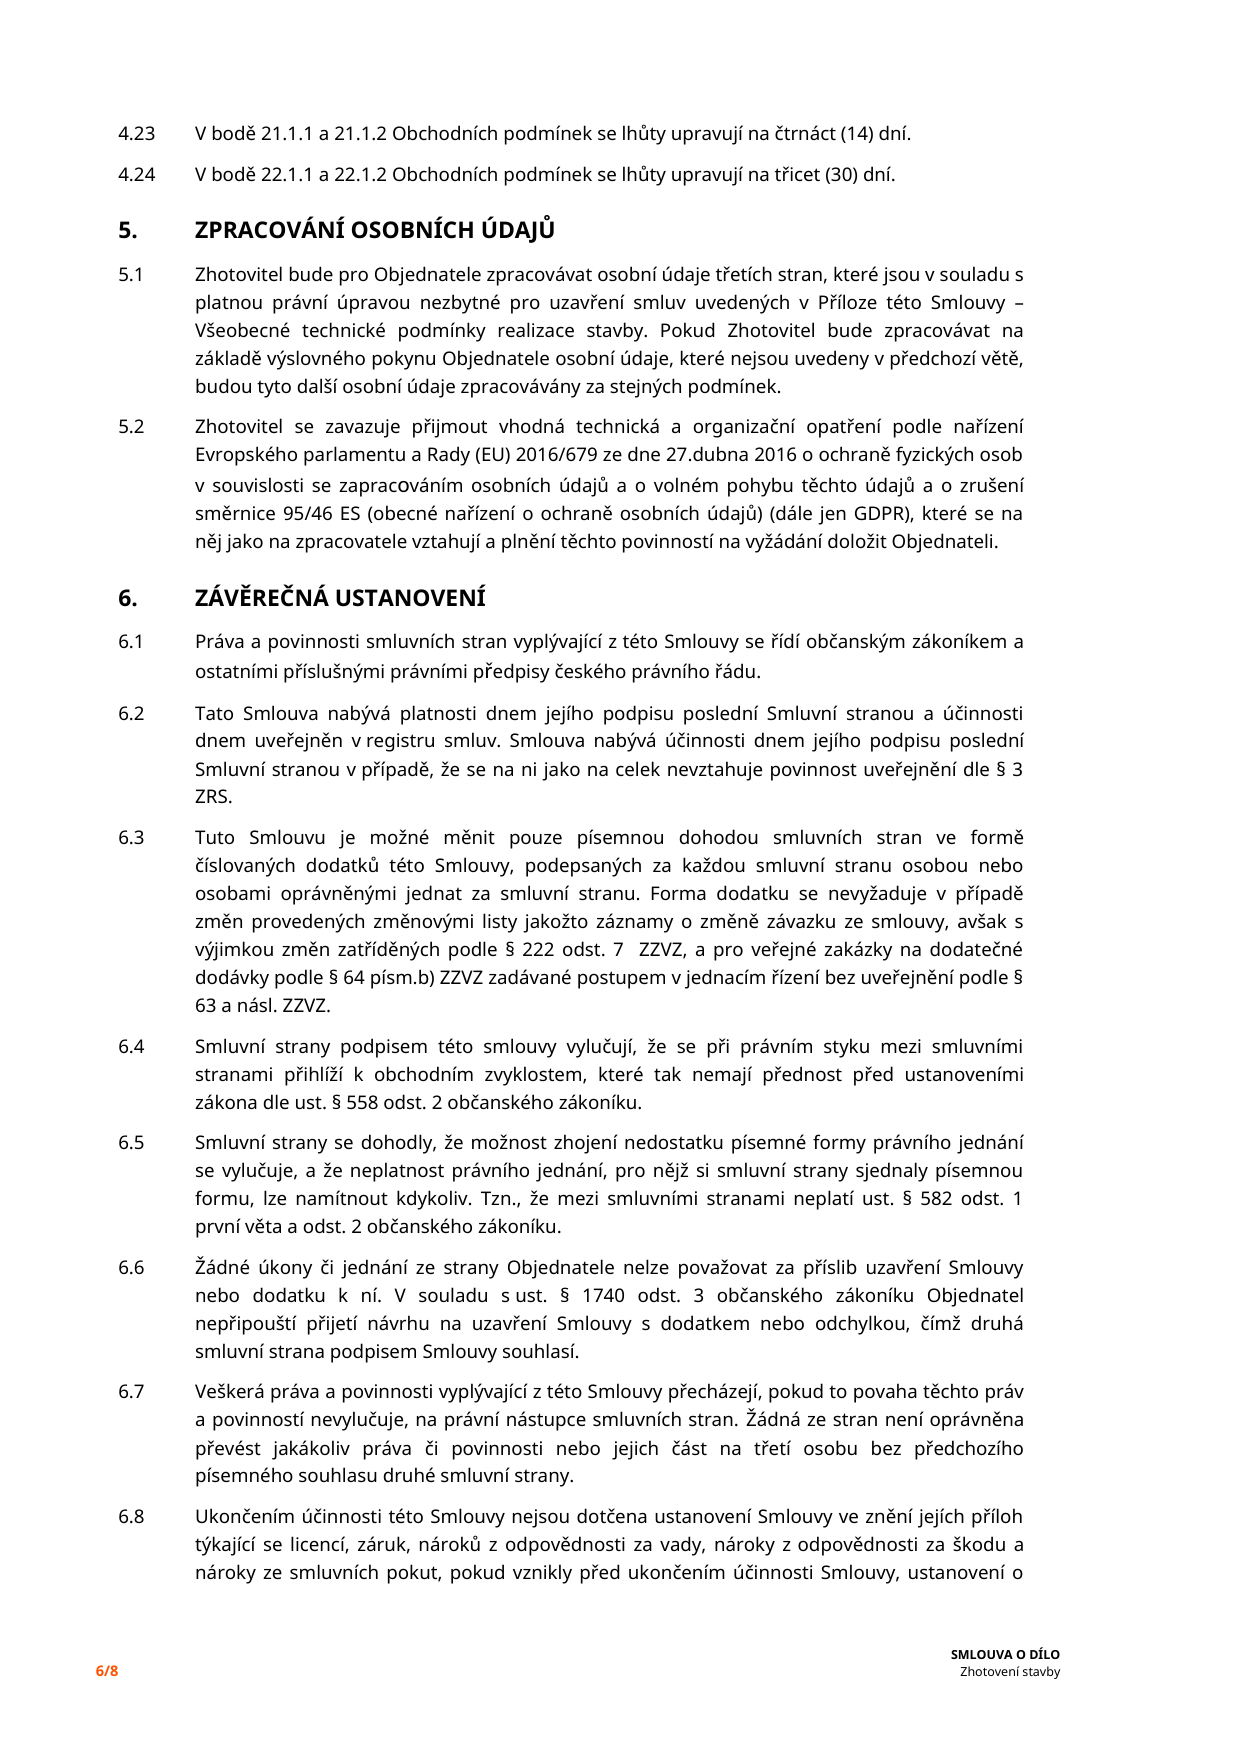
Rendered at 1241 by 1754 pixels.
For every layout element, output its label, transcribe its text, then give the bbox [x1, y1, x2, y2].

text Tato Smlouva nabývá platnosti dnem jejího podpisu poslední Smluvní stranou a účinnosti dnem uveřejněn v registru smluv. Smlouva nabývá účinnosti dnem jejího podpisu poslední Smluvní stranou v případě, že se na ni jako na celek nevztahuje povinnost uveřejnění dle § 3 ZRS. [118, 700, 1024, 809]
text ZÁVĚREČNÁ USTANOVENÍ [118, 581, 1024, 613]
text Smluvní strany se dohodly, že možnost zhojení nedostatku písemné formy právního jednání se vylučuje, a že neplatnost právního jednání, pro nějž si smluvní strany sjednaly písemnou formu, lze namítnout kdykoliv. Tzn., že mezi smluvními stranami neplatí ust. § 582 odst. 1 první věta a odst. 2 občanského zákoníku. [118, 1129, 1024, 1239]
text Žádné úkony či jednání ze strany Objednatele nelze považovat za příslib uzavření Smlouvy nebo dodatku k ní. V souladu s ust. § 1740 odst. 3 občanského zákoníku Objednatel nepřipouští přijetí návrhu na uzavření Smlouvy s dodatkem nebo odchylkou, čímž druhá smluvní strana podpisem Smlouvy souhlasí. [118, 1254, 1024, 1364]
text Zhotovitel bude pro Objednatele zpracovávat osobní údaje třetích stran, které jsou v souladu s platnou právní úpravou nezbytné pro uzavření smluv uvedených v Příloze této Smlouvy – Všeobecné technické podmínky realizace stavby. Pokud Zhotovitel bude zpracovávat na základě výslovného pokynu Objednatele osobní údaje, které nejsou uvedeny v předchozí větě, budou tyto další osobní údaje zpracovávány za stejných podmínek. [118, 261, 1024, 399]
text Smluvní strany podpisem této smlouvy vylučují, že se při právním styku mezi smluvními stranami přihlíží k obchodním zvyklostem, které tak nemají přednost před ustanoveními zákona dle ust. § 558 odst. 2 občanského zákoníku. [118, 1033, 1024, 1114]
text ZPRACOVÁNÍ OSOBNÍCH ÚDAJŮ [118, 214, 1024, 245]
text Práva a povinnosti smluvních stran vyplývající z této Smlouvy se řídí občanským zákoníkem a ostatními příslušnými právními předpisy českého právního řádu. [118, 628, 1024, 684]
text Zhotovitel se zavazuje přijmout vhodná technická a organizační opatření podle nařízení Evropského parlamentu a Rady (EU) 2016/679 ze dne 27.dubna 2016 o ochraně fyzických osob v souvislosti se zapracováním osobních údajů a o volném pohybu těchto údajů a o zrušení směrnice 95/46 ES (obecné nařízení o ochraně osobních údajů) (dále jen GDPR), které se na něj jako na zpracovatele vztahují a plnění těchto povinností na vyžádání doložit Objednateli. [118, 414, 1024, 554]
text V bodě 22.1.1 a 22.1.2 Obchodních podmínek se lhůty upravují na třicet (30) dní. [118, 161, 1024, 187]
text Tuto Smlouvu je možné měnit pouze písemnou dohodou smluvních stran ve formě číslovaných dodatků této Smlouvy, podepsaných za každou smluvní stranu osobou nebo osobami oprávněnými jednat za smluvní stranu. Forma dodatku se nevyžaduje v případě změn provedených změnovými listy jakožto záznamy o změně závazku ze smlouvy, avšak s výjimkou změn zatříděných podle § 222 odst. 7 ZZVZ, a pro veřejné zakázky na dodatečné dodávky podle § 64 písm.b) ZZVZ zadávané postupem v jednacím řízení bez uveřejnění podle § 63 a násl. ZZVZ. [118, 824, 1024, 1018]
text Veškerá práva a povinnosti vyplývající z této Smlouvy přecházejí, pokud to povaha těchto práv a povinností nevylučuje, na právní nástupce smluvních stran. Žádná ze stran není oprávněna převést jakákoliv práva či povinnosti nebo jejich část na třetí osobu bez předchozího písemného souhlasu druhé smluvní strany. [118, 1379, 1024, 1488]
text V bodě 21.1.1 a 21.1.2 Obchodních podmínek se lhůty upravují na čtrnáct (14) dní. [118, 121, 1024, 146]
